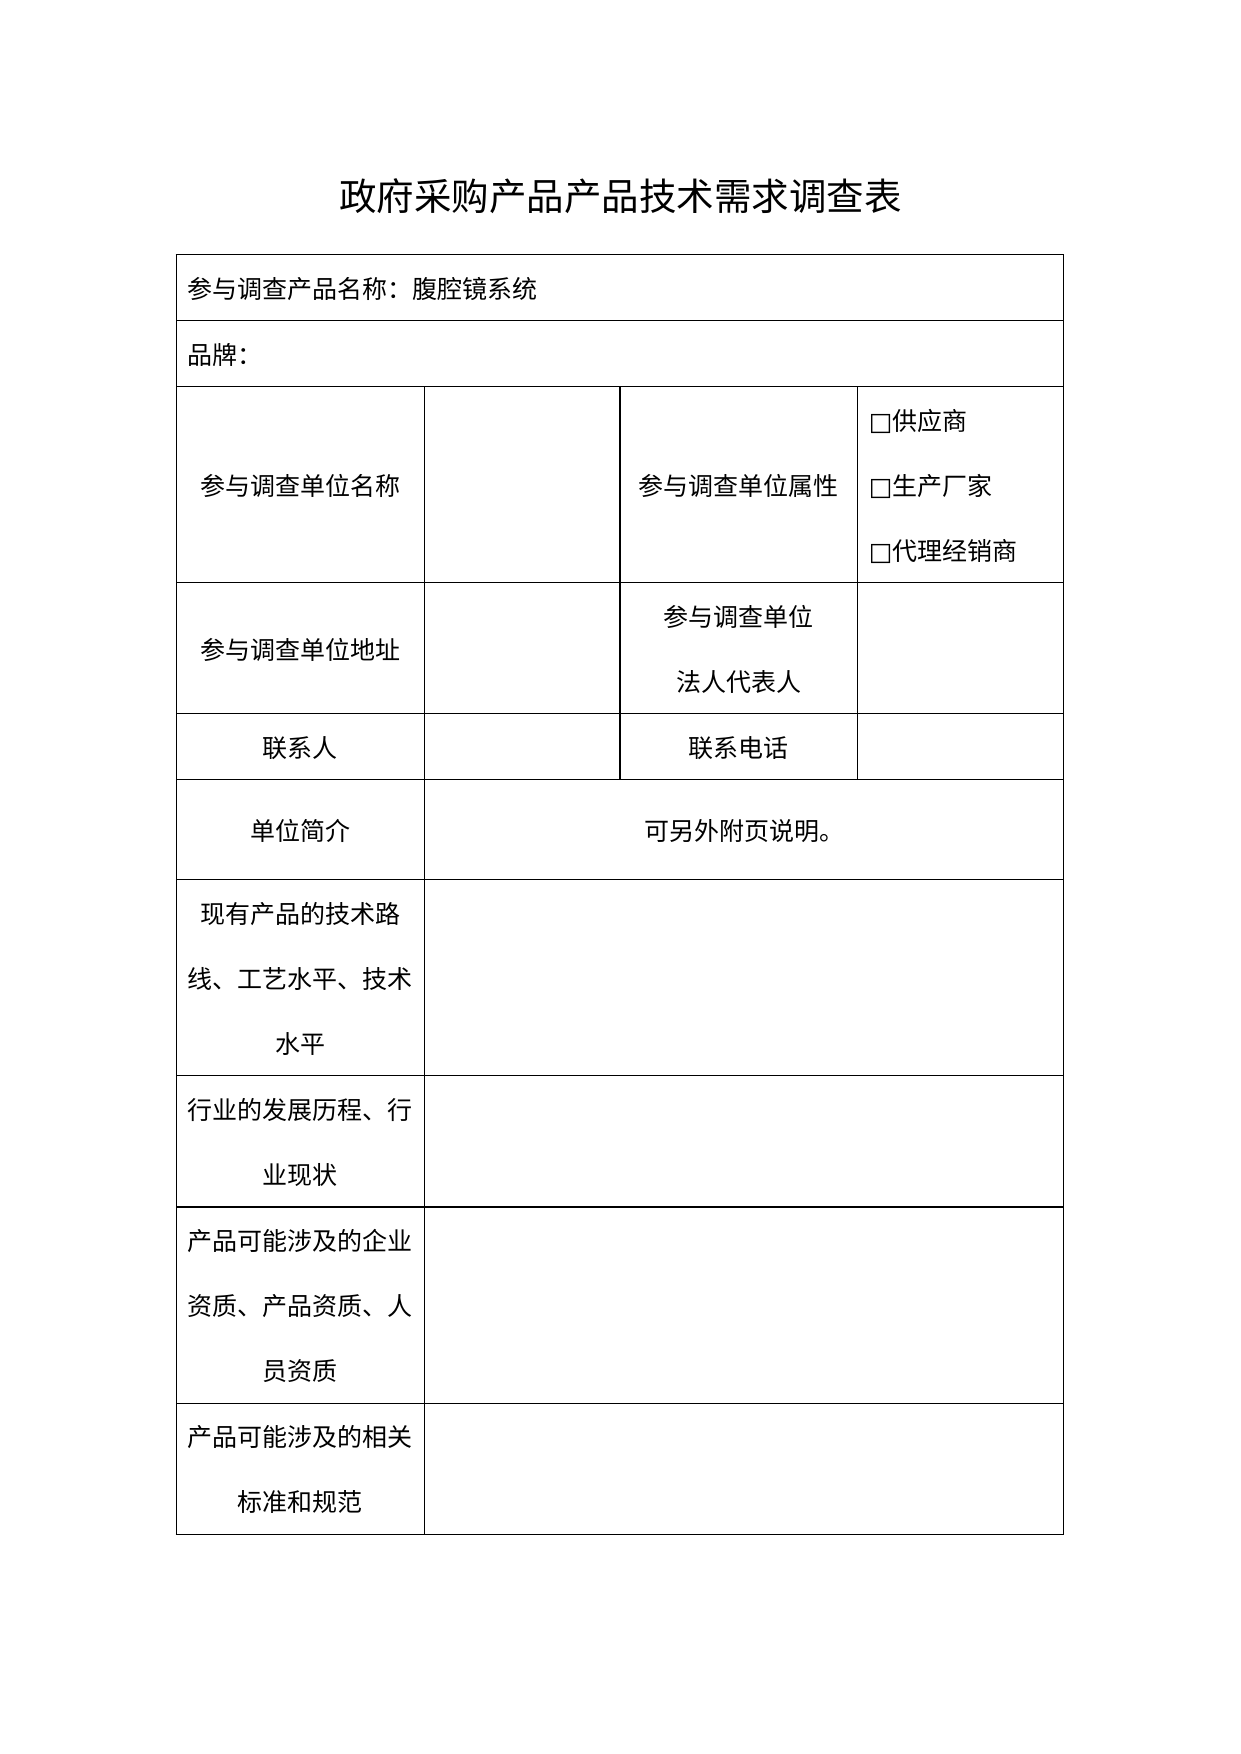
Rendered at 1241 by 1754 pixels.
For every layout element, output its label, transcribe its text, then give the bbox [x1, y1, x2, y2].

table_cell 单位简介 [177, 780, 424, 879]
table_cell [425, 714, 619, 779]
table_cell 参与调查单位 法人代表人 [621, 583, 857, 713]
table_cell 参与调查单位名称 [177, 387, 424, 582]
table_cell □供应商 □生产厂家 □代理经销商 [858, 387, 1063, 582]
table_cell [425, 1208, 1063, 1402]
table_cell [425, 387, 619, 582]
table_cell 参与调查单位属性 [621, 387, 857, 582]
table_cell [858, 714, 1063, 779]
table_cell 联系人 [177, 714, 424, 779]
table_header 参与调查产品名称：腹腔镜系统 [177, 255, 1063, 320]
table_cell [425, 880, 1063, 1075]
table_cell 联系电话 [621, 714, 857, 779]
table_cell 参与调查单位地址 [177, 583, 424, 713]
table_cell [858, 583, 1063, 713]
table_cell 产品可能涉及的相关标准和规范 [177, 1404, 424, 1533]
table_cell 品牌： [177, 321, 1063, 386]
text 政府采购产品产品技术需求调查表 [187, 162, 1053, 227]
table_cell 可另外附页说明。 [425, 780, 1063, 879]
table_cell 现有产品的技术路线、工艺水平、技术水平 [177, 880, 424, 1075]
table_cell [425, 583, 619, 713]
table_cell [425, 1404, 1063, 1533]
table_cell [425, 1076, 1063, 1206]
table_cell 产品可能涉及的企业资质、产品资质、人员资质 [177, 1208, 424, 1402]
table_cell 行业的发展历程、行业现状 [177, 1076, 424, 1206]
